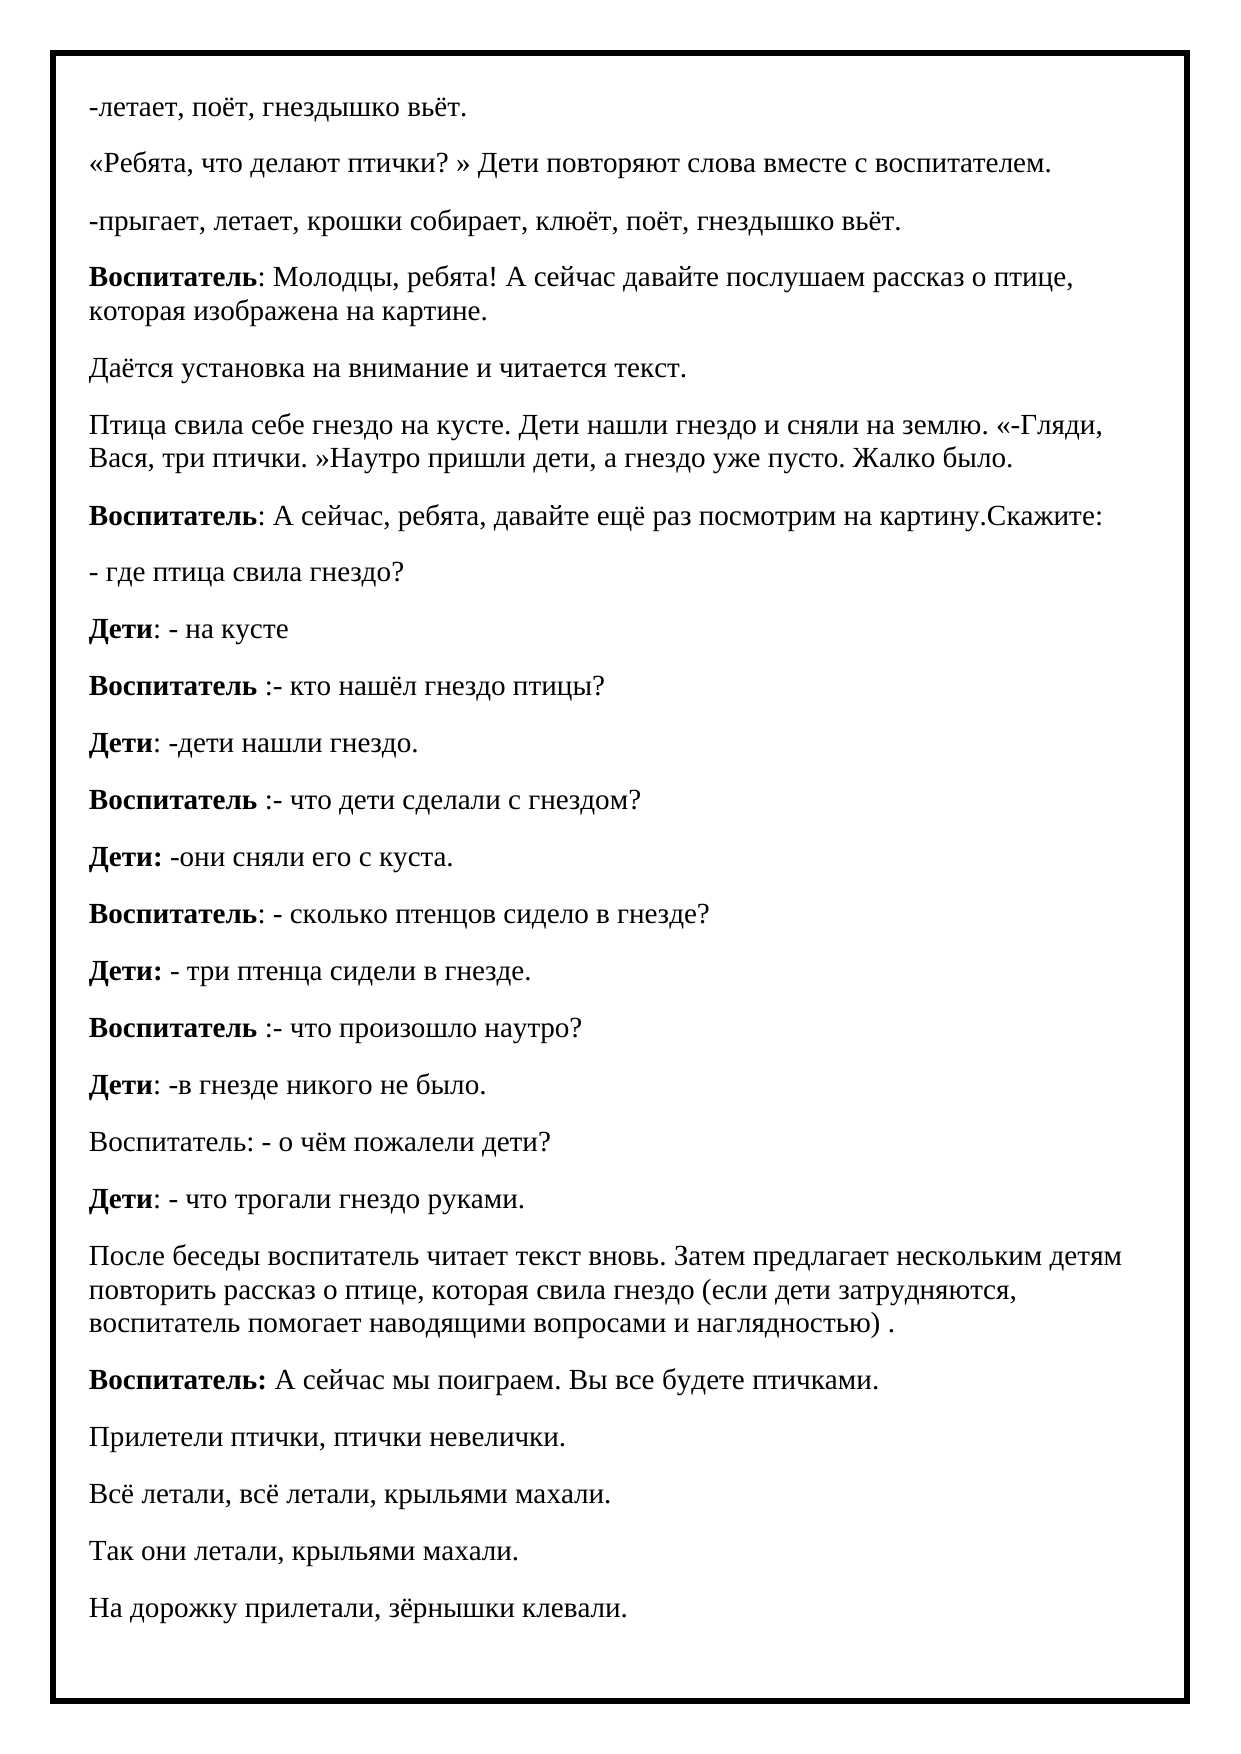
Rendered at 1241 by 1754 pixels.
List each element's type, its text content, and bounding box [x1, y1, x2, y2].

text -летает, поёт, гнездышко вьёт. [89, 89, 1152, 122]
text Воспитатель: А сейчас мы поиграем. Вы все будете птичками. [89, 1362, 1152, 1396]
text Воспитатель :- кто нашёл гнездо птицы? [89, 668, 1152, 702]
text Воспитатель: Молодцы, ребята! А сейчас давайте послушаем рассказ о птице, которая изображена на картине. [89, 259, 1152, 327]
text - где птица свила гнездо? [89, 554, 1152, 588]
text -прыгает, летает, крошки собирает, клюёт, поёт, гнездышко вьёт. [89, 203, 1152, 236]
text Так они летали, крыльями махали. [89, 1533, 1152, 1567]
text Всё летали, всё летали, крыльями махали. [89, 1476, 1152, 1510]
text «Ребята, что делают птички? » Дети повторяют слова вместе с воспитателем. [89, 146, 1152, 179]
text Воспитатель: - о чём пожалели дети? [89, 1124, 1152, 1158]
text Воспитатель: А сейчас, ребята, давайте ещё раз посмотрим на картину.Скажите: [89, 498, 1152, 531]
text Дети: -дети нашли гнездо. [89, 726, 1152, 759]
text Птица свила себе гнездо на кусте. Дети нашли гнездо и сняли на землю. «-Гляди, Вася, три птички. »Наутро пришли дети, а гнездо уже пусто. Жалко было. [89, 407, 1152, 474]
text Воспитатель :- что произошло наутро? [89, 1010, 1152, 1044]
text Воспитатель: - сколько птенцов сидело в гнезде? [89, 896, 1152, 930]
text Дети: - на кусте [89, 612, 1152, 645]
text Дети: -в гнезде никого не было. [89, 1067, 1152, 1101]
text После беседы воспитатель читает текст вновь. Затем предлагает нескольким детям повторить рассказ о птице, которая свила гнездо (если дети затрудняются, воспитатель помогает наводящими вопросами и наглядностью) . [89, 1238, 1152, 1339]
text Прилетели птички, птички невелички. [89, 1419, 1152, 1453]
text Воспитатель :- что дети сделали с гнездом? [89, 782, 1152, 816]
text На дорожку прилетали, зёрнышки клевали. [89, 1590, 1152, 1624]
text Дети: - три птенца сидели в гнезде. [89, 953, 1152, 987]
text Дети: - что трогали гнездо руками. [89, 1181, 1152, 1215]
text Даётся установка на внимание и читается текст. [89, 350, 1152, 384]
text Дети: -они сняли его с куста. [89, 839, 1152, 873]
